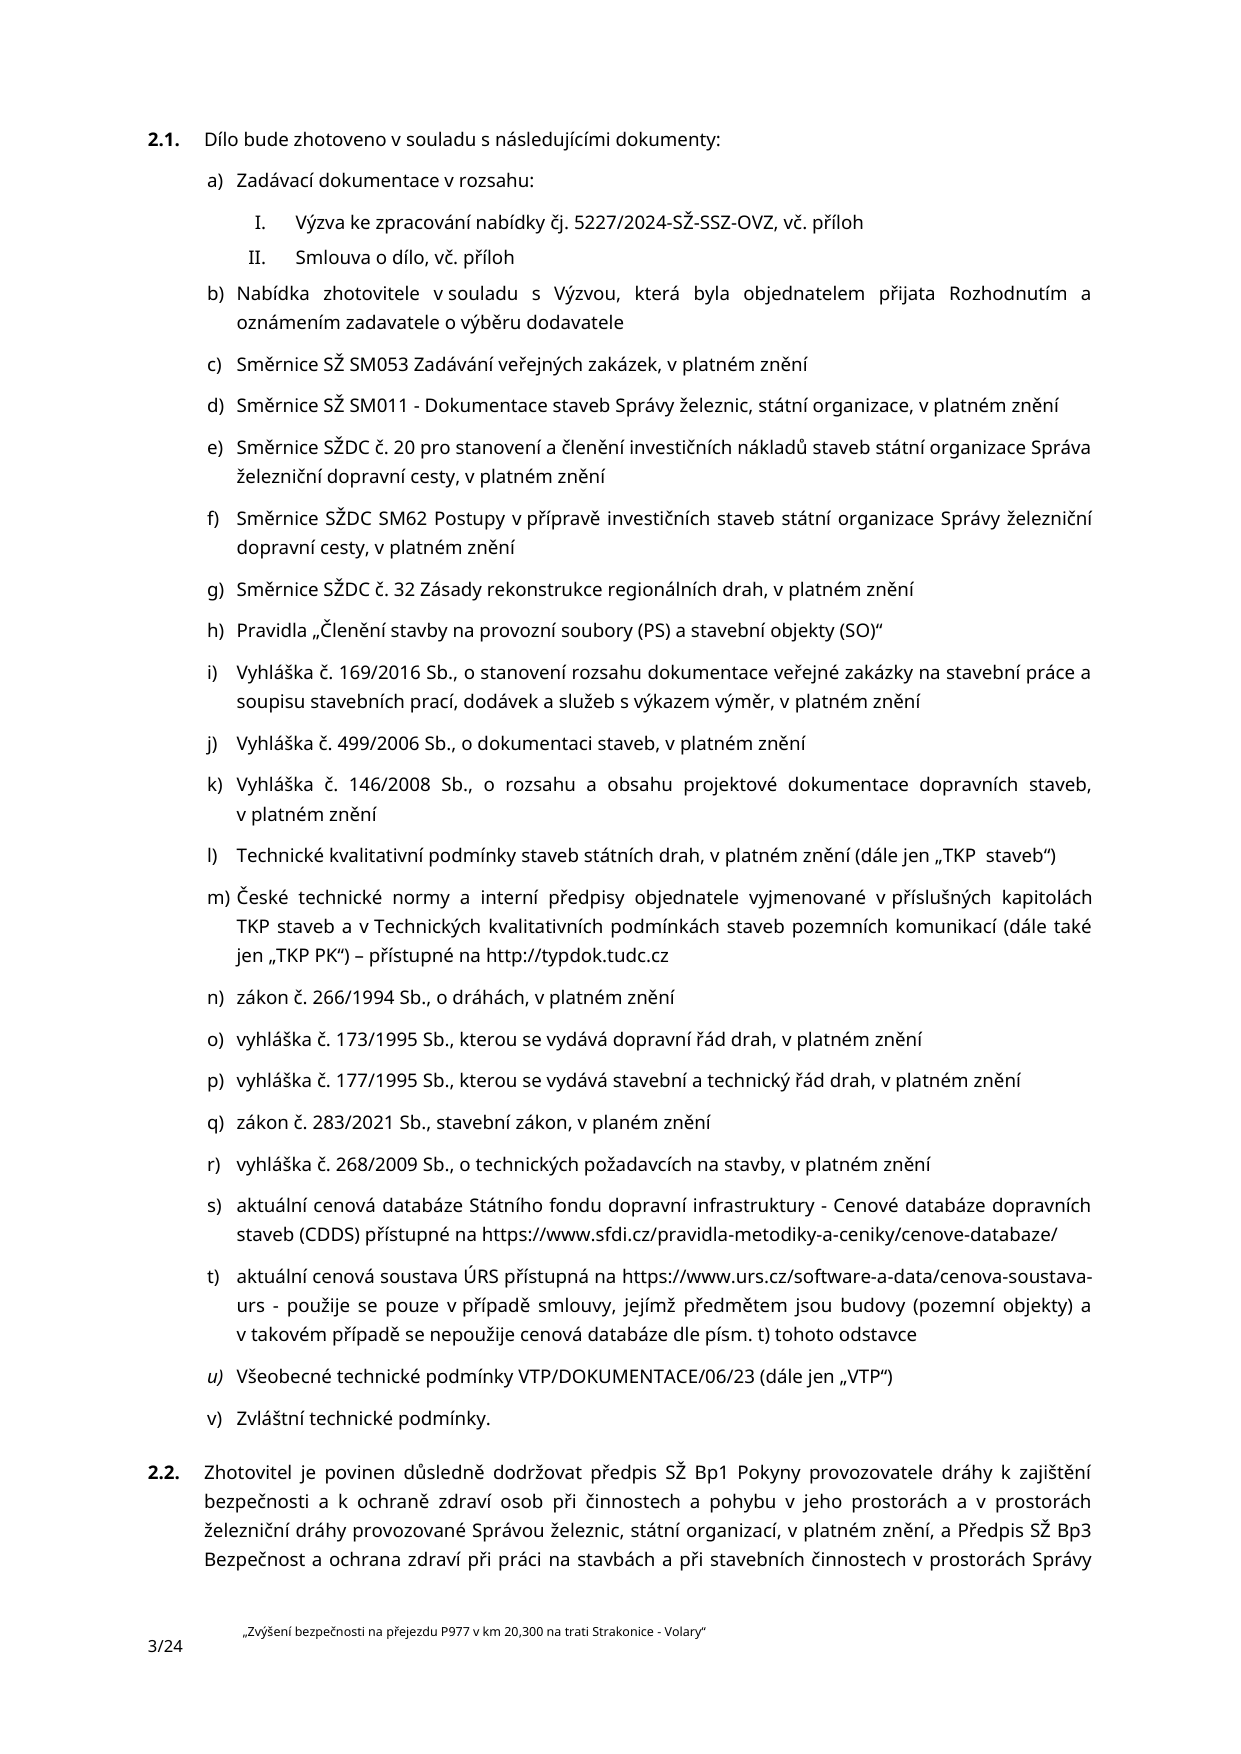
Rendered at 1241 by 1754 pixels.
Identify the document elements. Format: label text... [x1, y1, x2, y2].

list Směrnice SŽDC SM62 Postupy v přípravě investičních staveb státní organizace Správy železniční dopravní cesty, v platném znění [207, 502, 1092, 560]
list Vyhláška č. 169/2016 Sb., o stanovení rozsahu dokumentace veřejné zakázky na stavební práce a soupisu stavebních prací, dodávek a služeb s výkazem výměr, v platném znění [207, 656, 1092, 714]
list zákon č. 283/2021 Sb., stavební zákon, v planém znění [207, 1106, 1092, 1135]
list Smlouva o dílo, vč. příloh [266, 241, 1092, 271]
list Směrnice SŽDC č. 32 Zásady rekonstrukce regionálních drah, v platném znění [207, 573, 1092, 602]
list vyhláška č. 173/1995 Sb., kterou se vydává dopravní řád drah, v platném znění [207, 1023, 1092, 1052]
list Technické kvalitativní podmínky staveb státních drah, v platném znění (dále jen „TKP staveb“) [207, 839, 1092, 868]
list Všeobecné technické podmínky VTP/DOKUMENTACE/06/23 (dále jen „VTP“) [207, 1360, 1092, 1389]
list aktuální cenová databáze Státního fondu dopravní infrastruktury - Cenové databáze dopravních staveb (CDDS) přístupné na https://www.sfdi.cz/pravidla-metodiky-a-ceniky/cenove-databaze/ [207, 1189, 1092, 1248]
text 2.1. Dílo bude zhotoveno v souladu s následujícími dokumenty: [148, 126, 1092, 152]
list Nabídka zhotovitele v souladu s Výzvou, která byla objednatelem přijata Rozhodnutím a oznámením zadavatele o výběru dodavatele [207, 277, 1092, 335]
list Směrnice SŽDC č. 20 pro stanovení a členění investičních nákladů staveb státní organizace Správa železniční dopravní cesty, v platném znění [207, 431, 1092, 489]
list Směrnice SŽ SM011 - Dokumentace staveb Správy železnic, státní organizace, v platném znění [207, 389, 1092, 418]
list zákon č. 266/1994 Sb., o dráhách, v platném znění [207, 981, 1092, 1010]
list aktuální cenová soustava ÚRS přístupná na https://www.urs.cz/software-a-data/cenova-soustava-urs - použije se pouze v případě smlouvy, jejímž předmětem jsou budovy (pozemní objekty) a v takovém případě se nepoužije cenová databáze dle písm. t) tohoto odstavce [207, 1260, 1092, 1348]
list Vyhláška č. 146/2008 Sb., o rozsahu a obsahu projektové dokumentace dopravních staveb, v platném znění [207, 768, 1092, 827]
list Zadávací dokumentace v rozsahu: [207, 164, 1092, 193]
list Vyhláška č. 499/2006 Sb., o dokumentaci staveb, v platném znění [207, 727, 1092, 756]
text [148, 1456, 1092, 1573]
list Výzva ke zpracování nabídky čj. 5227/2024-SŽ-SSZ-OVZ, vč. příloh [266, 206, 1092, 235]
list vyhláška č. 268/2009 Sb., o technických požadavcích na stavby, v platném znění [207, 1148, 1092, 1177]
list Zvláštní technické podmínky. [207, 1402, 1092, 1431]
list Směrnice SŽ SM053 Zadávání veřejných zakázek, v platném znění [207, 348, 1092, 377]
list vyhláška č. 177/1995 Sb., kterou se vydává stavební a technický řád drah, v platném znění [207, 1064, 1092, 1093]
list České technické normy a interní předpisy objednatele vyjmenované v příslušných kapitolách TKP staveb a v Technických kvalitativních podmínkách staveb pozemních komunikací (dále také jen „TKP PK“) – přístupné na http://typdok.tudc.cz [207, 881, 1092, 968]
list Pravidla „Členění stavby na provozní soubory (PS) a stavební objekty (SO)“ [207, 614, 1092, 643]
